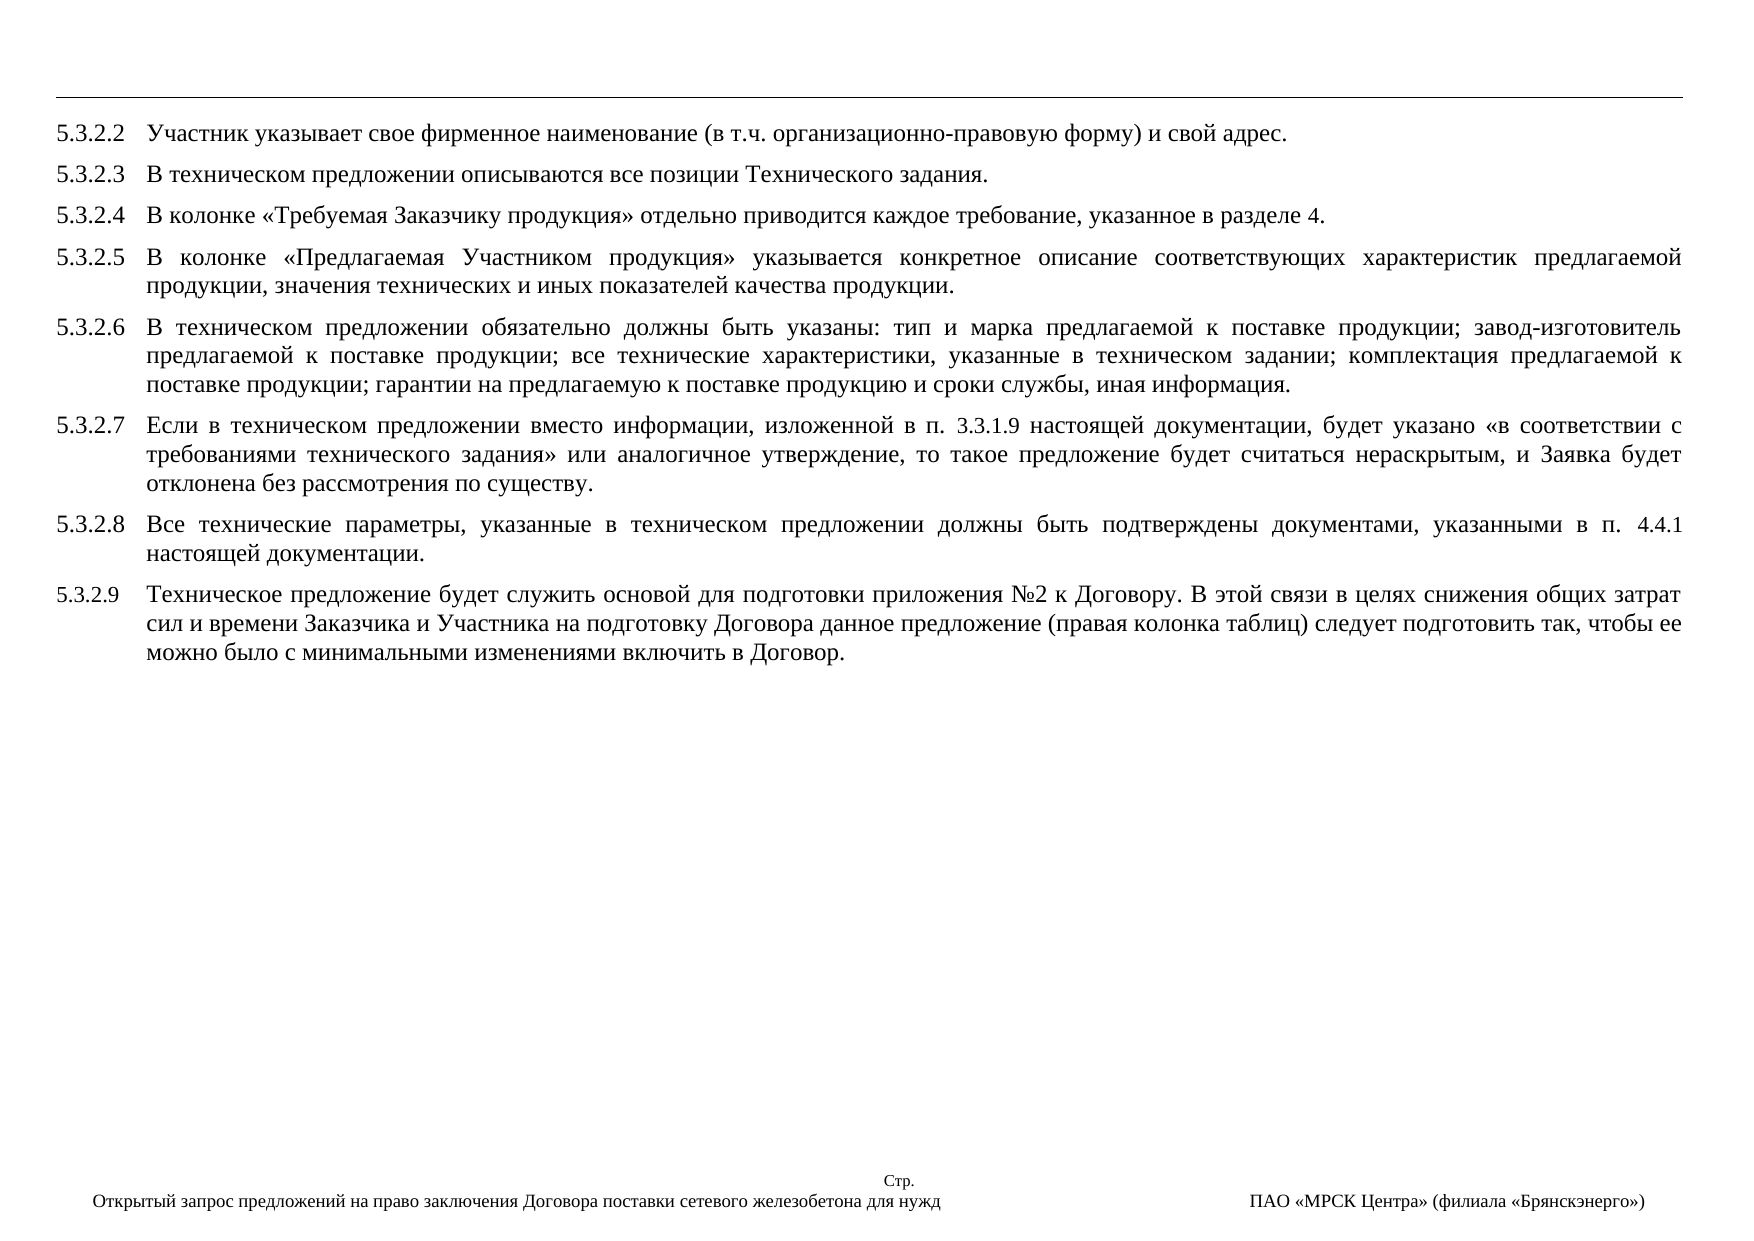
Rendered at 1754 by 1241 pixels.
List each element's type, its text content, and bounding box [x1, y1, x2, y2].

list Все технические параметры, указанные в техническом предложении должны быть подтверждены документами, указанными в п. 4.4.1 настоящей документации. [56, 509, 1683, 567]
list В техническом предложении описываются все позиции Технического задания. [56, 159, 1683, 188]
list В техническом предложении обязательно должны быть указаны: тип и марка предлагаемой к поставке продукции; завод-изготовитель предлагаемой к поставке продукции; все технические характеристики, указанные в техническом задании; комплектация предлагаемой к поставке продукции; гарантии на предлагаемую к поставке продукцию и сроки службы, иная информация. [56, 312, 1683, 398]
list В колонке «Требуемая Заказчику продукция» отдельно приводится каждое требование, указанное в разделе 4. [56, 201, 1683, 229]
list В колонке «Предлагаемая Участником продукция» указывается конкретное описание соответствующих характеристик предлагаемой продукции, значения технических и иных показателей качества продукции. [56, 242, 1683, 299]
list Техническое предложение будет служить основой для подготовки приложения №2 к Договору. В этой связи в целях снижения общих затрат сил и времени Заказчика и Участника на подготовку Договора данное предложение (правая колонка таблиц) следует подготовить так, чтобы ее можно было с минимальными изменениями включить в Договор. [56, 579, 1683, 666]
list Если в техническом предложении вместо информации, изложенной в п. 3.3.1.9 настоящей документации, будет указано «в соответствии с требованиями технического задания» или аналогичное утверждение, то такое предложение будет считаться нераскрытым, и Заявка будет отклонена без рассмотрения по существу. [56, 411, 1683, 497]
list Участник указывает свое фирменное наименование (в т.ч. организационно-правовую форму) и свой адрес. [56, 118, 1683, 147]
